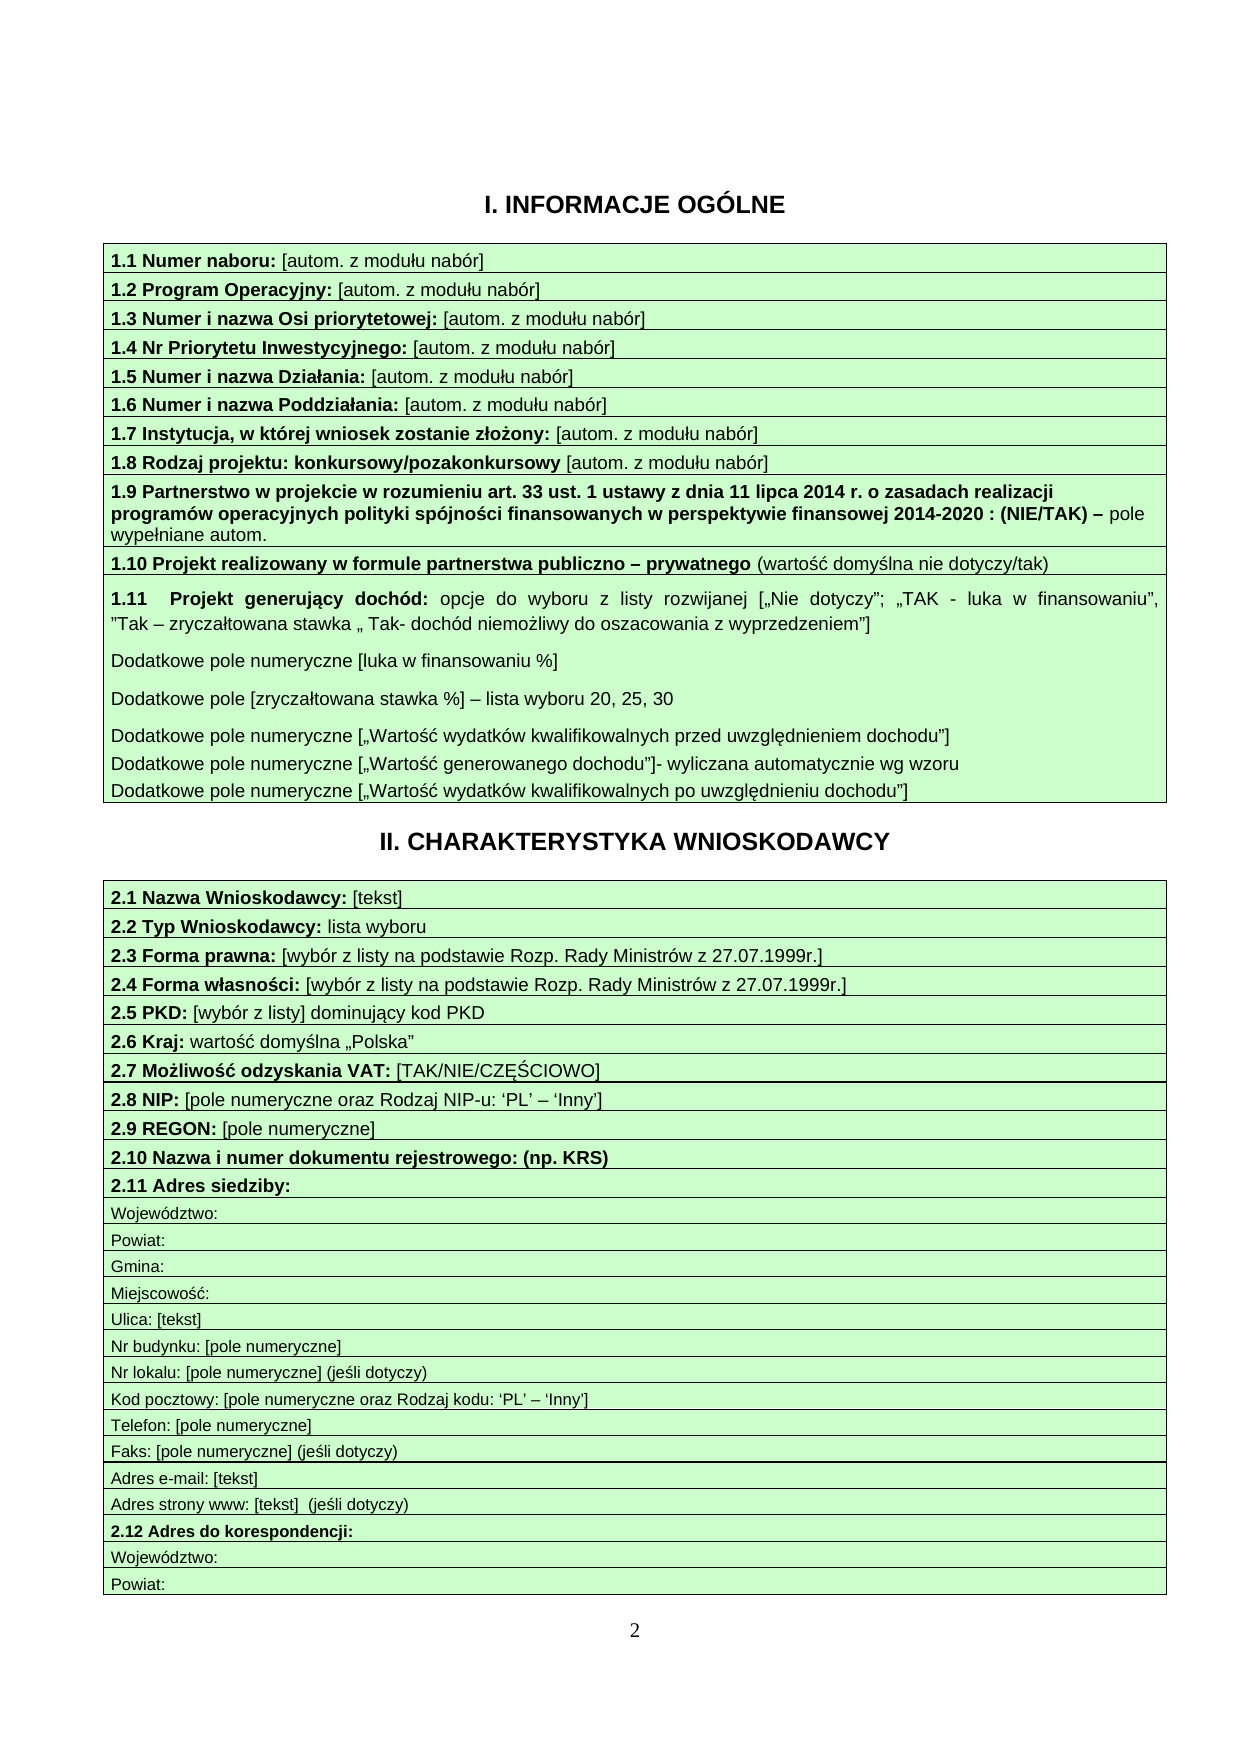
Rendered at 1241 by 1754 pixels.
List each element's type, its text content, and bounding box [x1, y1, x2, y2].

table_cell 2.4 Forma własności: [wybór z listy na podstawie Rozp. Rady Ministrów z 27.07.1999r.] [104, 967, 1166, 995]
table_cell Województwo: [104, 1542, 1166, 1567]
table_cell Województwo: [104, 1198, 1166, 1223]
table_cell 1.5 Numer i nazwa Działania: [autom. z modułu nabór] [104, 359, 1166, 387]
table_cell 2.12 Adres do korespondencji: [104, 1515, 1166, 1541]
table_cell 1.4 Nr Priorytetu Inwestycyjnego: [autom. z modułu nabór] [104, 330, 1166, 358]
text II. CHARAKTERYSTYKA WNIOSKODAWCY [103, 827, 1166, 856]
table_cell 2.8 NIP: [pole numeryczne oraz Rodzaj NIP-u: ‘PL’ – ‘Inny’] [104, 1083, 1166, 1110]
table_cell 2.3 Forma prawna: [wybór z listy na podstawie Rozp. Rady Ministrów z 27.07.1999r.] [104, 938, 1166, 966]
table_cell 2.6 Kraj: wartość domyślna „Polska” [104, 1025, 1166, 1053]
table_cell Adres e-mail: [tekst] [104, 1463, 1166, 1488]
table_header 1.1 Numer naboru: [autom. z modułu nabór] [104, 244, 1166, 272]
text I. INFORMACJE OGÓLNE [103, 190, 1166, 219]
table_cell Miejscowość: [104, 1277, 1166, 1303]
table_cell Powiat: [104, 1568, 1166, 1594]
table_cell 1.7 Instytucja, w której wniosek zostanie złożony: [autom. z modułu nabór] [104, 417, 1166, 445]
table_cell Nr budynku: [pole numeryczne] [104, 1330, 1166, 1356]
table_cell 2.9 REGON: [pole numeryczne] [104, 1111, 1166, 1139]
table_cell 2.7 Możliwość odzyskania VAT: [TAK/NIE/CZĘŚCIOWO] [104, 1054, 1166, 1081]
table_header 2.1 Nazwa Wnioskodawcy: [tekst] [104, 881, 1166, 908]
table_cell Kod pocztowy: [pole numeryczne oraz Rodzaj kodu: ‘PL’ – ‘Inny’] [104, 1383, 1166, 1408]
table_cell 1.3 Numer i nazwa Osi priorytetowej: [autom. z modułu nabór] [104, 301, 1166, 329]
table_cell 1.8 Rodzaj projektu: konkursowy/pozakonkursowy [autom. z modułu nabór] [104, 446, 1166, 473]
table_cell Telefon: [pole numeryczne] [104, 1410, 1166, 1435]
table_cell Powiat: [104, 1224, 1166, 1250]
table_cell 2.11 Adres siedziby: [104, 1169, 1166, 1197]
table_cell 2.5 PKD: [wybór z listy] dominujący kod PKD [104, 996, 1166, 1024]
table_cell 1.9 Partnerstwo w projekcie w rozumieniu art. 33 ust. 1 ustawy z dnia 11 lipca 2014 r. o zasadach realizacji programów operacyjnych polityki spójności finansowanych w perspektywie finansowej 2014-2020 : (NIE/TAK) – pole wypełniane autom. [104, 475, 1166, 546]
table_cell Adres strony www: [tekst] (jeśli dotyczy) [104, 1489, 1166, 1514]
table_cell 1.11 Projekt generujący dochód: opcje do wyboru z listy rozwijanej [„Nie dotyczy”; „TAK - luka w finansowaniu”, ”Tak – zryczałtowana stawka „ Tak- dochód niemożliwy do oszacowania z wyprzedzeniem”] Dodatkowe pole numeryczne [luka w finansowaniu %] Dodatkowe pole [zryczałtowana stawka %] – lista wyboru 20, 25, 30 Dodatkowe pole numeryczne [„Wartość wydatków kwalifikowalnych przed uwzględnieniem dochodu”] Dodatkowe pole numeryczne [„Wartość generowanego dochodu”]- wyliczana automatycznie wg wzoru Dodatkowe pole numeryczne [„Wartość wydatków kwalifikowalnych po uwzględnieniu dochodu”] [104, 575, 1166, 802]
table_cell Nr lokalu: [pole numeryczne] (jeśli dotyczy) [104, 1357, 1166, 1382]
table_cell Ulica: [tekst] [104, 1304, 1166, 1329]
table_cell 1.10 Projekt realizowany w formule partnerstwa publiczno – prywatnego (wartość domyślna nie dotyczy/tak) [104, 547, 1166, 574]
table_cell 1.6 Numer i nazwa Poddziałania: [autom. z modułu nabór] [104, 388, 1166, 416]
table_cell 1.2 Program Operacyjny: [autom. z modułu nabór] [104, 273, 1166, 300]
table_cell 2.10 Nazwa i numer dokumentu rejestrowego: (np. KRS) [104, 1140, 1166, 1168]
table_cell Faks: [pole numeryczne] (jeśli dotyczy) [104, 1436, 1166, 1461]
table_cell 2.2 Typ Wnioskodawcy: lista wyboru [104, 909, 1166, 937]
table_cell Gmina: [104, 1251, 1166, 1276]
